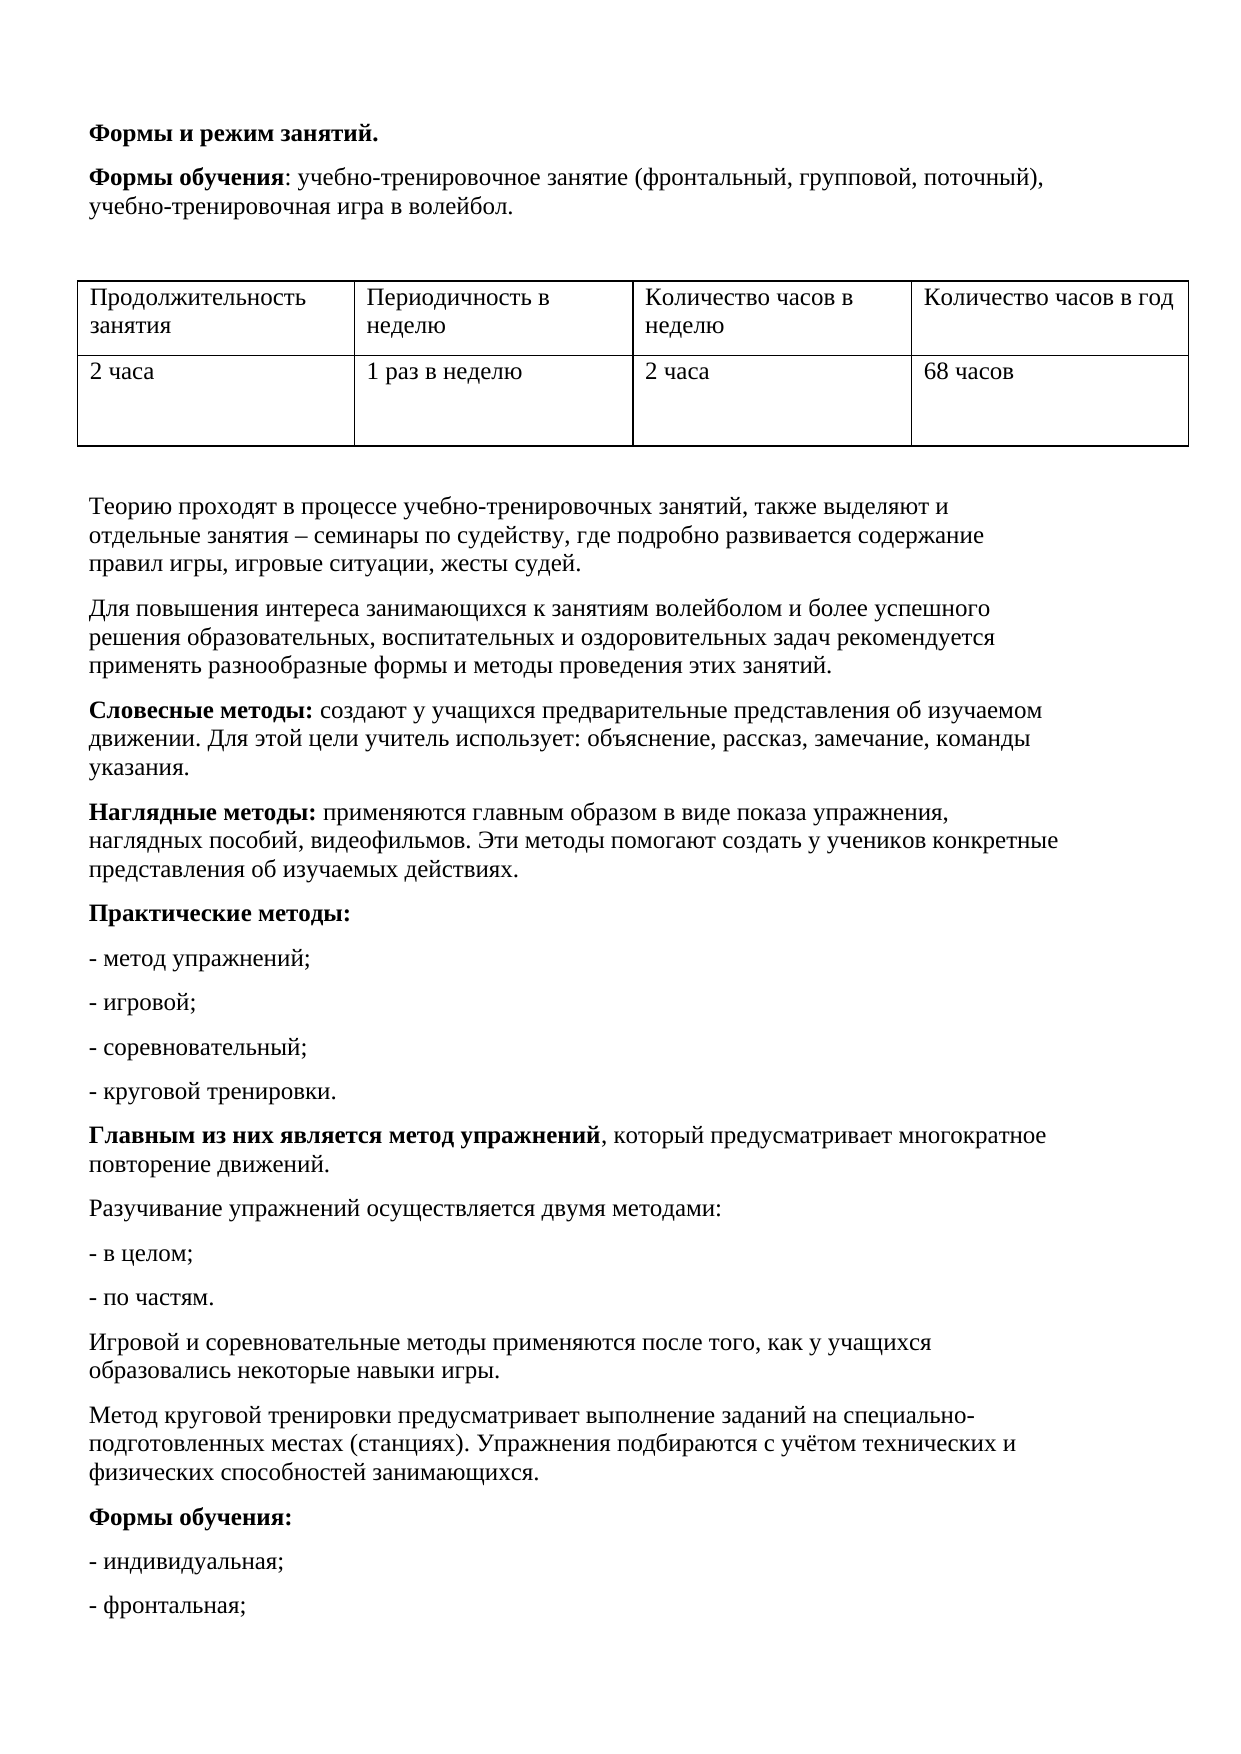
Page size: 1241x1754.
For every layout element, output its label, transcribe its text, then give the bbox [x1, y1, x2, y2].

table_header Количество часов в неделю [634, 282, 911, 355]
text - индивидуальная; [88, 1546, 1063, 1575]
table_header Периодичность в неделю [355, 282, 632, 355]
text Игровой и соревновательные методы применяются после того, как у учащихся образовались некоторые навыки игры. [88, 1327, 1063, 1384]
text Для повышения интереса занимающихся к занятиям волейболом и более успешного решения образовательных, воспитательных и оздоровительных задач рекомендуется применять разнообразные формы и методы проведения этих занятий. [88, 593, 1063, 679]
text Разучивание упражнений осуществляется двумя методами: [88, 1193, 1063, 1222]
text - соревновательный; [88, 1032, 1063, 1060]
text Теорию проходят в процессе учебно-тренировочных занятий, также выделяют и отдельные занятия – семинары по судейству, где подробно развивается содержание правил игры, игровые ситуации, жесты судей. [88, 491, 1063, 577]
text - метод упражнений; [88, 943, 1063, 972]
text - круговой тренировки. [88, 1076, 1063, 1105]
table_cell 1 раз в неделю [355, 356, 632, 445]
table_cell 2 часа [78, 356, 354, 445]
table_cell 2 часа [634, 356, 911, 445]
text - фронтальная; [88, 1590, 1063, 1619]
text - по частям. [88, 1282, 1063, 1311]
text Практические методы: [88, 898, 1063, 927]
text Формы обучения: учебно-тренировочное занятие (фронтальный, групповой, поточный), учебно-тренировочная игра в волейбол. [88, 162, 1063, 220]
text - игровой; [88, 987, 1063, 1016]
text Формы обучения: [88, 1502, 1063, 1530]
text Формы и режим занятий. [88, 118, 1063, 147]
table_header Количество часов в год [912, 282, 1188, 355]
text Метод круговой тренировки предусматривает выполнение заданий на специально-подготовленных местах (станциях). Упражнения подбираются с учётом технических и физических способностей занимающихся. [88, 1400, 1063, 1486]
text Наглядные методы: применяются главным образом в виде показа упражнения, наглядных пособий, видеофильмов. Эти методы помогают создать у учеников конкретные представления об изучаемых действиях. [88, 797, 1063, 883]
text Главным из них является метод упражнений, который предусматривает многократное повторение движений. [88, 1120, 1063, 1178]
table_header Продолжительность занятия [78, 282, 354, 355]
text Словесные методы: создают у учащихся предварительные представления об изучаемом движении. Для этой цели учитель использует: объяснение, рассказ, замечание, команды указания. [88, 695, 1063, 781]
text - в целом; [88, 1238, 1063, 1267]
table_cell 68 часов [912, 356, 1188, 445]
